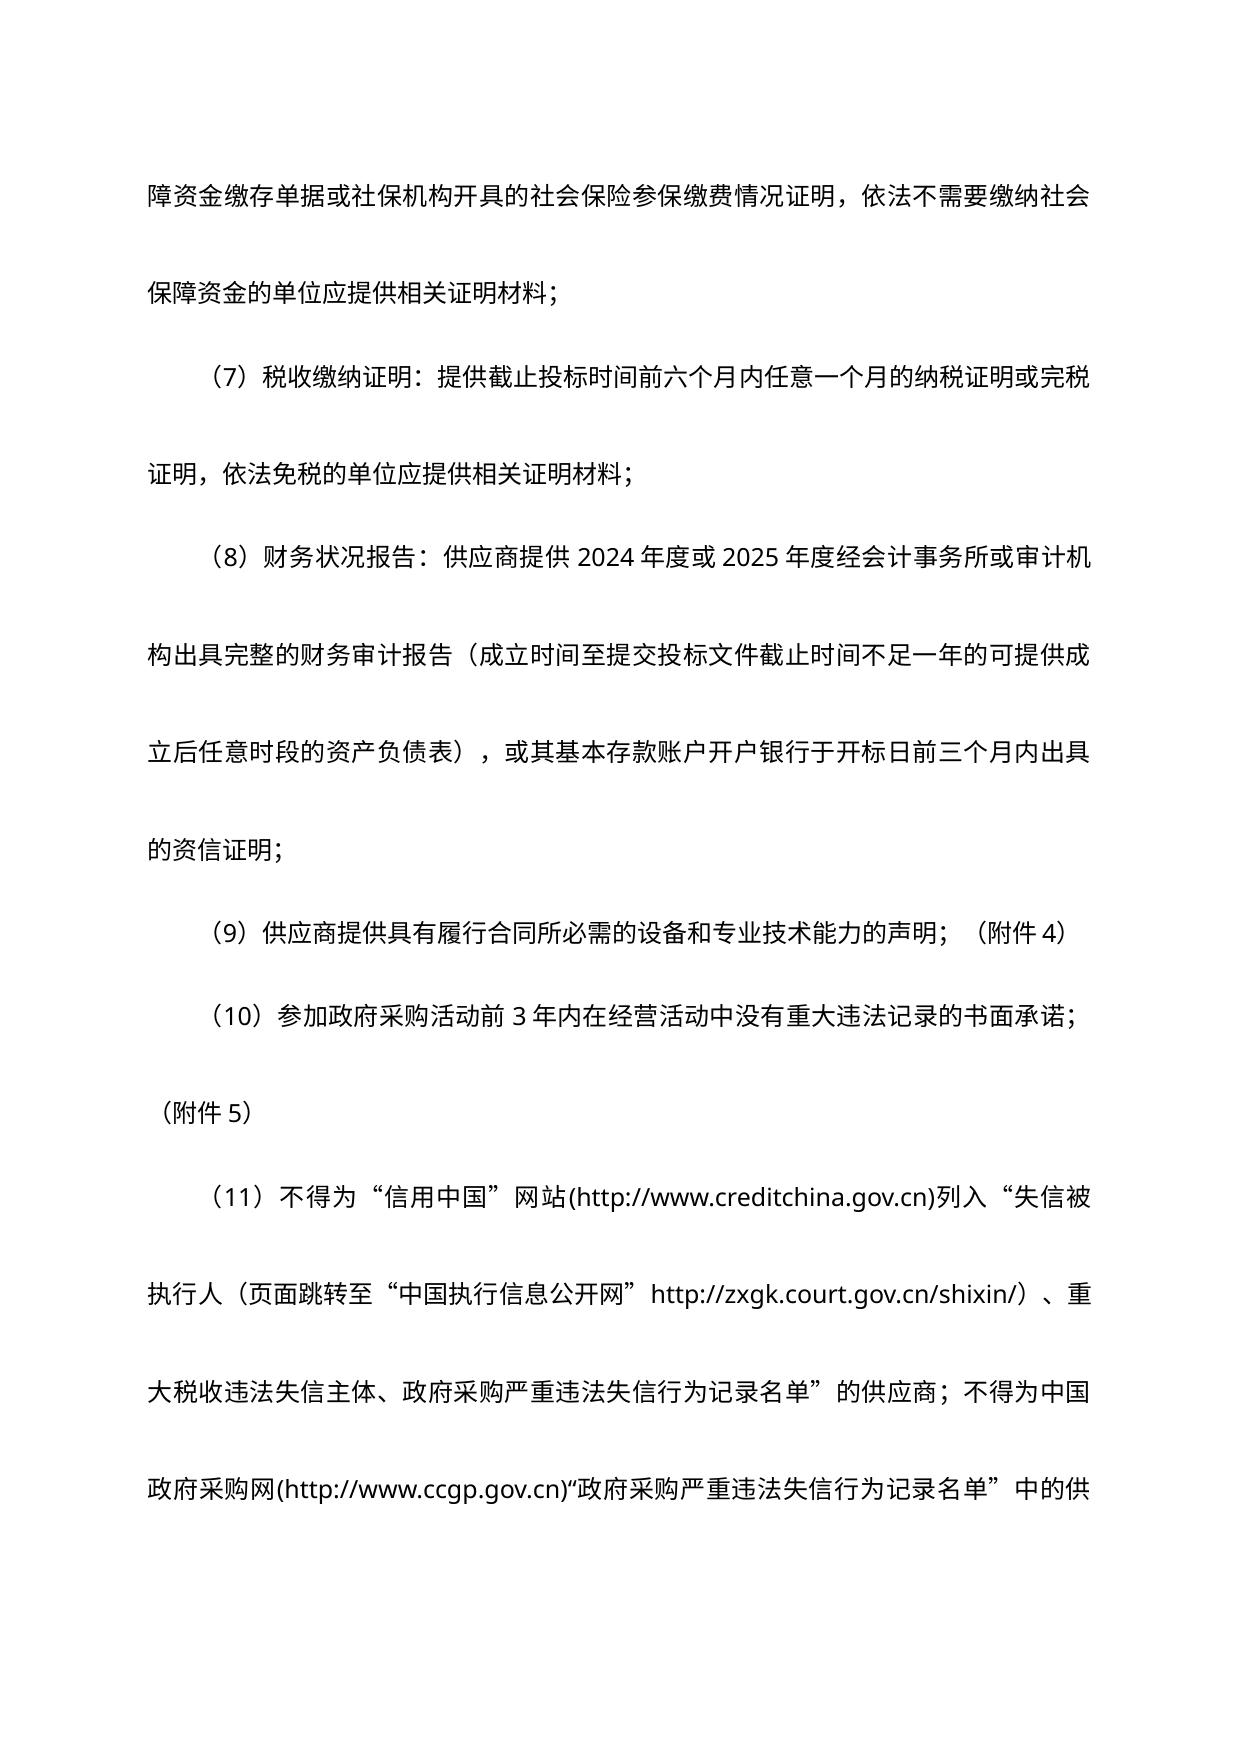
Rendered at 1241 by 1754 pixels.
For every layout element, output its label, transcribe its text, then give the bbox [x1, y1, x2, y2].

list （7）税收缴纳证明：提供截止投标时间前六个月内任意一个月的纳税证明或完税证明，依法免税的单位应提供相关证明材料； [148, 343, 1093, 505]
list （10）参加政府采购活动前3年内在经营活动中没有重大违法记录的书面承诺；（附件5） [148, 982, 1093, 1144]
list （9）供应商提供具有履行合同所必需的设备和专业技术能力的声明；（附件4） [148, 899, 1093, 964]
list （8）财务状况报告：供应商提供2024年度或2025年度经会计事务所或审计机构出具完整的财务审计报告（成立时间至提交投标文件截止时间不足一年的可提供成立后任意时段的资产负债表），或其基本存款账户开户银行于开标日前三个月内出具的资信证明； [148, 523, 1093, 881]
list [148, 162, 1093, 324]
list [148, 1163, 1093, 1520]
